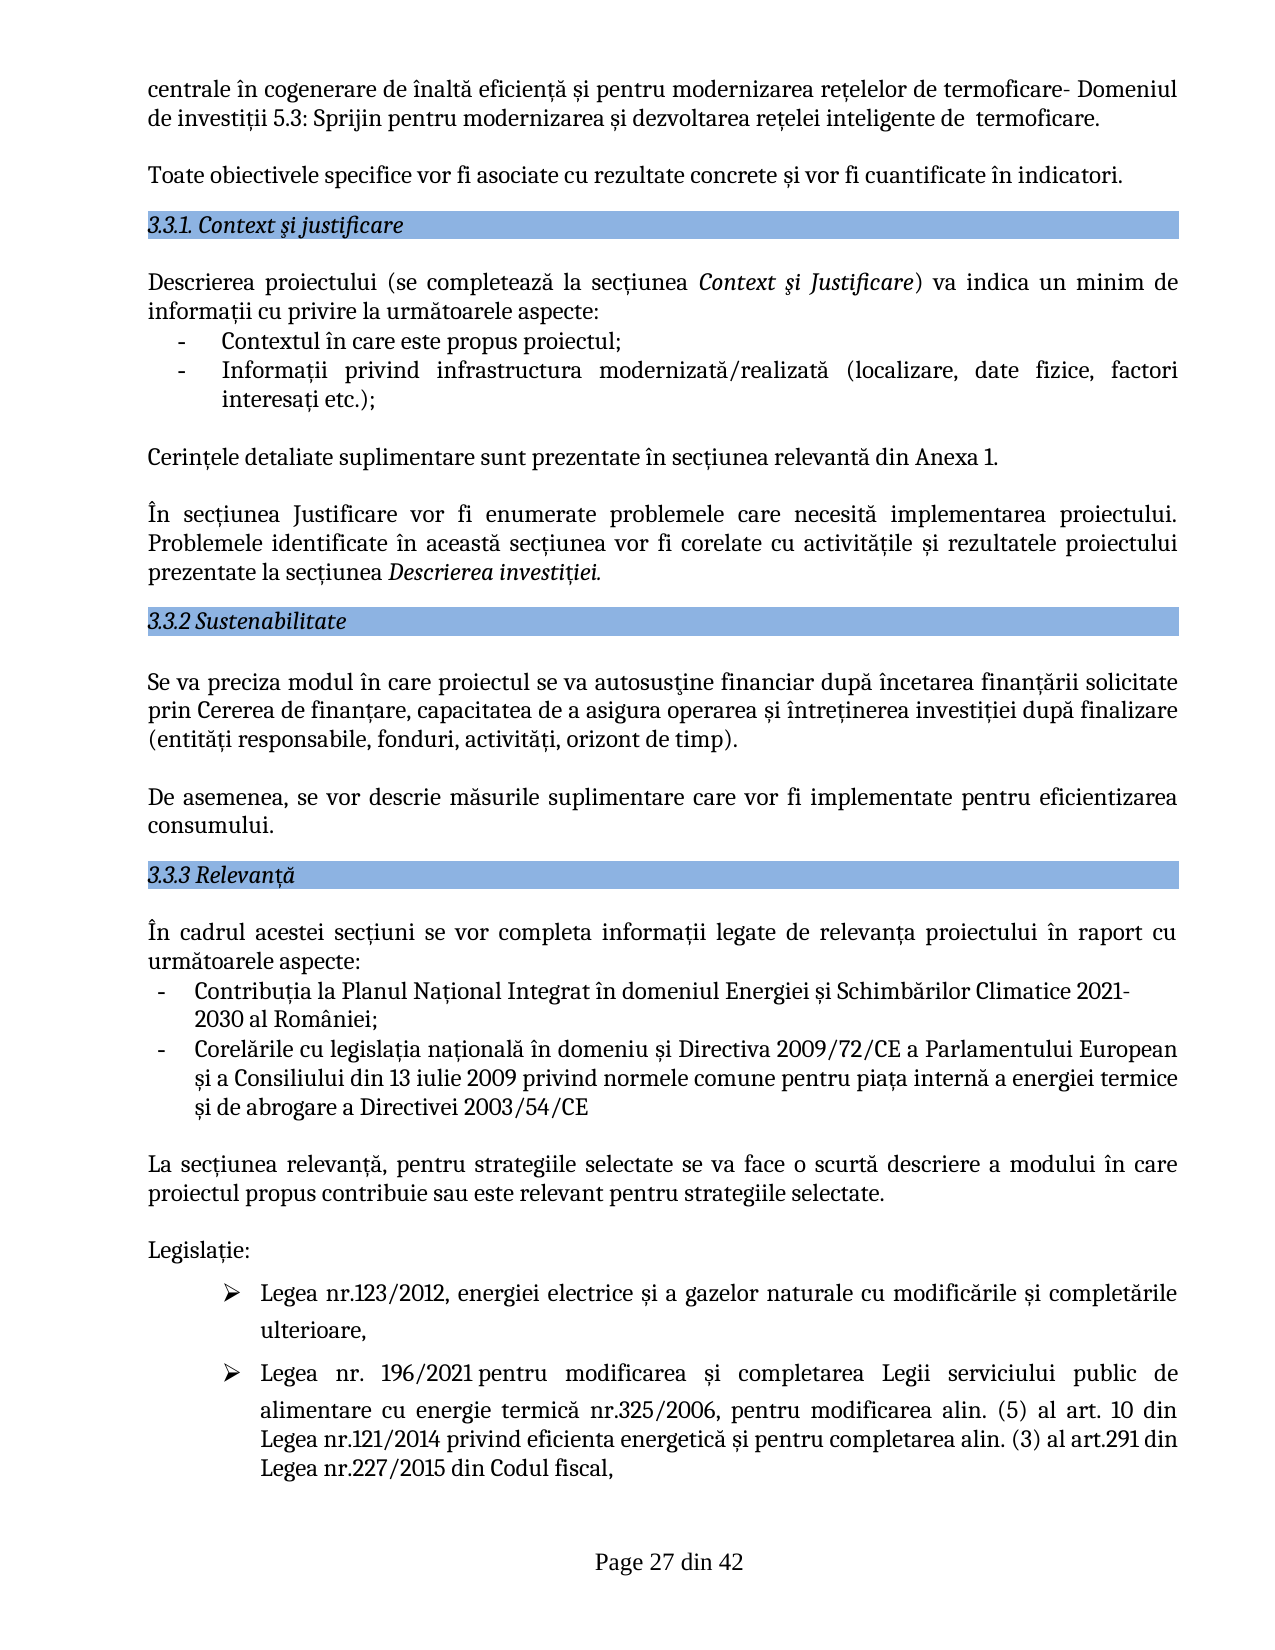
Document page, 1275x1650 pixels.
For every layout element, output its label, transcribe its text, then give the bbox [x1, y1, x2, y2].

list Contextul în care este propus proiectul; [177, 326, 1179, 355]
text 3.3.1. Context şi justificare [148, 211, 1179, 239]
list Corelările cu legislația națională în domeniu şi Directiva 2009/72/CE a Parlamentului European şi a Consiliului din 13 iulie 2009 privind normele comune pentru piața internă a energiei termice şi de abrogare a Directivei 2003/54/CE [157, 1034, 1179, 1121]
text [148, 75, 1179, 132]
list Legea nr.123/2012, energiei electrice și a gazelor naturale cu modificările și completările ulterioare, [223, 1265, 1179, 1345]
list Legea nr. 196/2021 pentru modificarea şi completarea Legii serviciului public de alimentare cu energie termică nr.325/2006, pentru modificarea alin. (5) al art. 10 din Legea nr.121/2014 privind eficienta energetică şi pentru completarea alin. (3) al art.291 din Legea nr.227/2015 din Codul fiscal, [223, 1345, 1179, 1482]
text În cadrul acestei secțiuni se vor completa informații legate de relevanța proiectului în raport cu următoarele aspecte: [148, 889, 1179, 976]
list Contribuția la Planul Național Integrat în domeniul Energiei și Schimbărilor Climatice 2021-2030 al României; [157, 976, 1179, 1034]
text Legislație: [148, 1236, 1179, 1265]
text Cerințele detaliate suplimentare sunt prezentate în secțiunea relevantă din Anexa 1. [148, 442, 1179, 471]
text 3.3.2 Sustenabilitate [148, 607, 1179, 636]
list Informații privind infrastructura modernizată/realizată (localizare, date fizice, factori interesați etc.); [177, 355, 1179, 414]
text 3.3.3 Relevanță [148, 861, 1179, 889]
text Se va preciza modul în care proiectul se va autosusţine financiar după încetarea finanțării solicitate prin Cererea de finanțare, capacitatea de a asigura operarea şi întreținerea investiției după finalizare (entități responsabile, fonduri, activități, orizont de timp). [148, 667, 1179, 754]
text Descrierea proiectului (se completează la secțiunea Context şi Justificare) va indica un minim de informații cu privire la următoarele aspecte: [148, 239, 1179, 326]
text Toate obiectivele specifice vor fi asociate cu rezultate concrete şi vor fi cuantificate în indicatori. [148, 161, 1179, 190]
text De asemenea, se vor descrie măsurile suplimentare care vor fi implementate pentru eficientizarea consumului. [148, 782, 1179, 840]
text La secțiunea relevanță, pentru strategiile selectate se va face o scurtă descriere a modului în care proiectul propus contribuie sau este relevant pentru strategiile selectate. [148, 1150, 1179, 1207]
text În secțiunea Justificare vor fi enumerate problemele care necesită implementarea proiectului. Problemele identificate în această secțiunea vor fi corelate cu activitățile şi rezultatele proiectului prezentate la secțiunea Descrierea investiției. [148, 500, 1179, 586]
